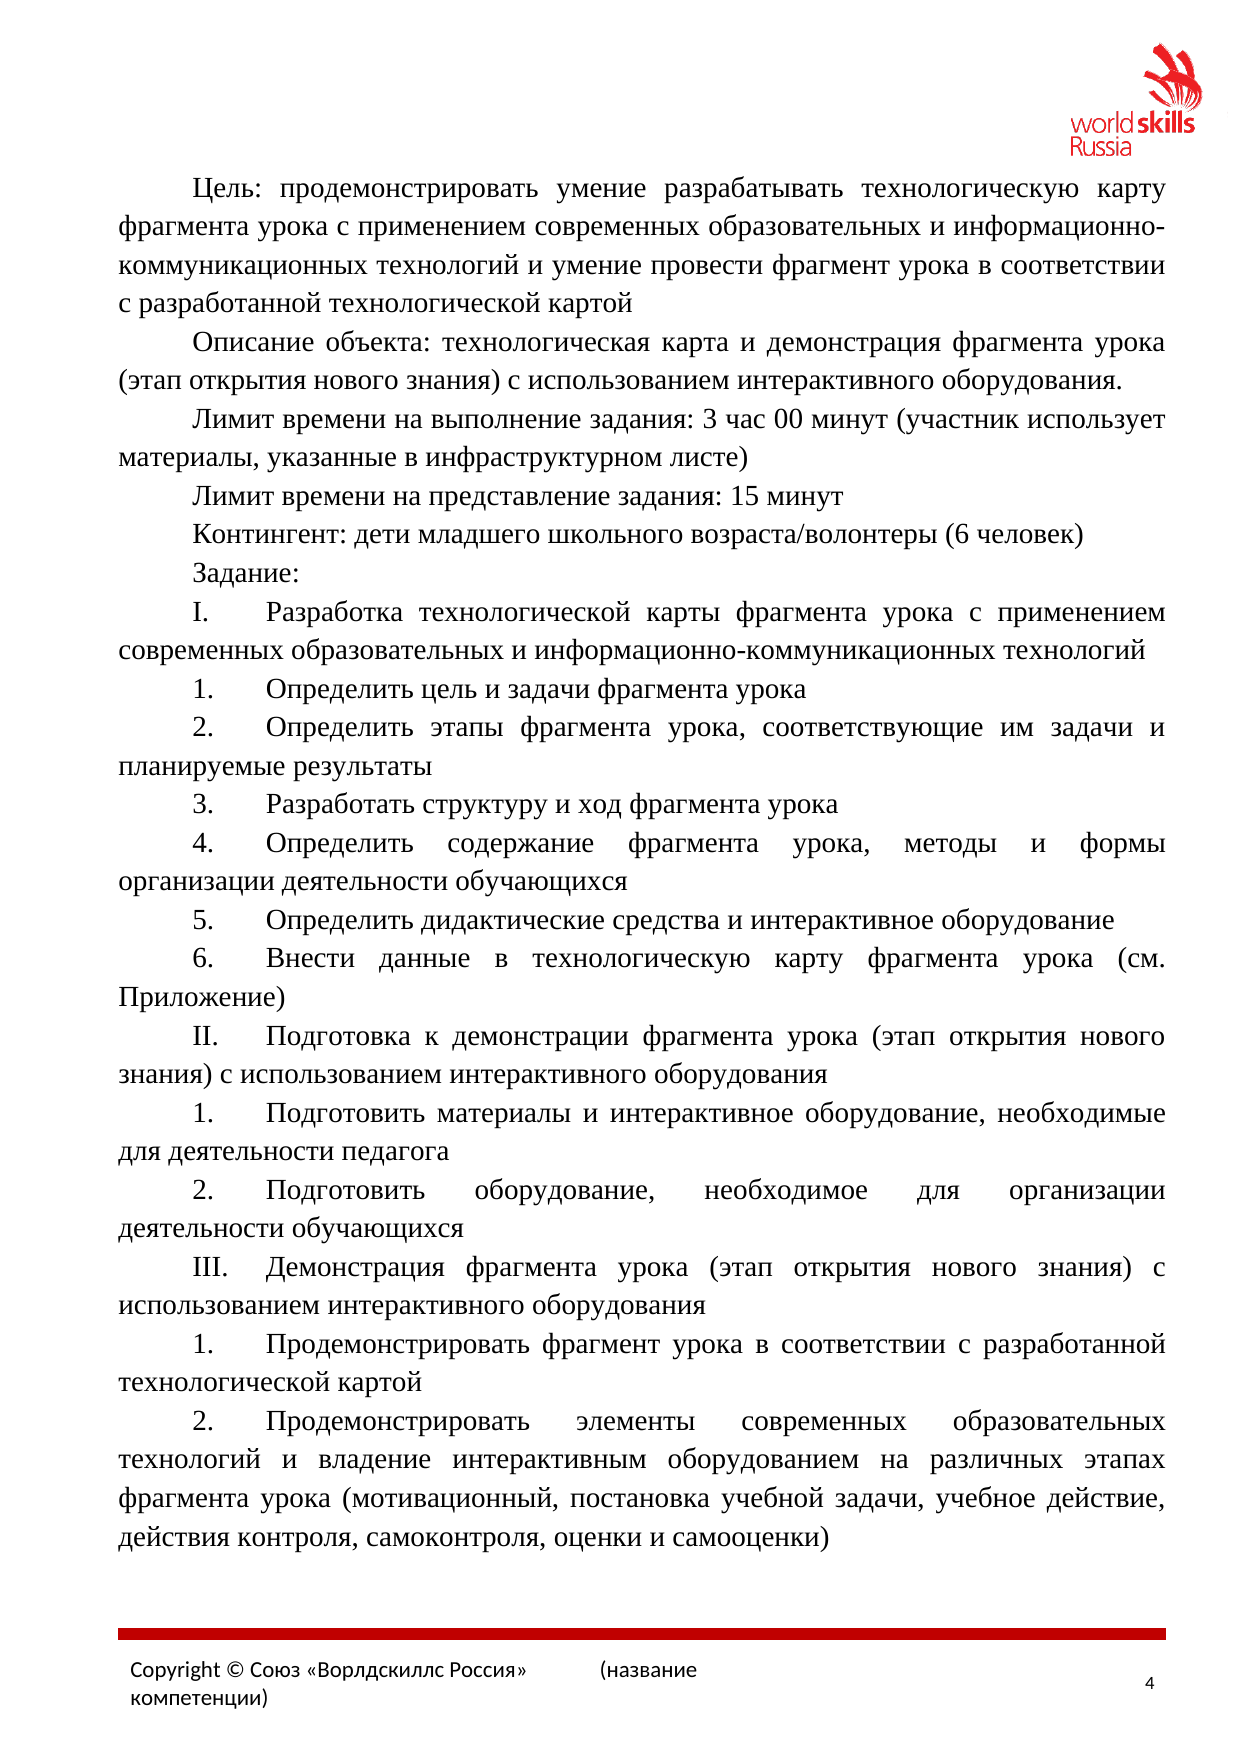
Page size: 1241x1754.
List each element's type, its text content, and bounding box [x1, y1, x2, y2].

text 1. Подготовить материалы и интерактивное оборудование, необходимые для деятельности педагога [118, 1095, 1166, 1167]
text II. Подготовка к демонстрации фрагмента урока (этап открытия нового знания) с использованием интерактивного оборудования [118, 1018, 1166, 1090]
text 2. Продемонстрировать элементы современных образовательных технологий и владение интерактивным оборудованием на различных этапах фрагмента урока (мотивационный, постановка учебной задачи, учебное действие, действия контроля, самоконтроля, оценки и самооценки) [118, 1403, 1166, 1552]
text Описание объекта: технологическая карта и демонстрация фрагмента урока (этап открытия нового знания) с использованием интерактивного оборудования. [118, 324, 1166, 396]
text Лимит времени на выполнение задания: 3 час 00 минут (участник использует материалы, указанные в инфраструктурном листе) [118, 401, 1166, 473]
text Задание: [118, 555, 1166, 589]
text Цель: продемонстрировать умение разрабатывать технологическую карту фрагмента урока с применением современных образовательных и информационно-коммуникационных технологий и умение провести фрагмент урока в соответствии с разработанной технологической картой [118, 170, 1166, 319]
text III. Демонстрация фрагмента урока (этап открытия нового знания) с использованием интерактивного оборудования [118, 1249, 1166, 1321]
text I. Разработка технологической карты фрагмента урока с применением современных образовательных и информационно-коммуникационных технологий [118, 594, 1166, 666]
text Контингент: дети младшего школьного возраста/волонтеры (6 человек) [118, 517, 1166, 550]
picture [1071, 42, 1228, 156]
text 1. Определить цель и задачи фрагмента урока [118, 671, 1166, 704]
text 4. Определить содержание фрагмента урока, методы и формы организации деятельности обучающихся [118, 825, 1166, 897]
text Лимит времени на представление задания: 15 минут [118, 478, 1166, 512]
text 2. Подготовить оборудование, необходимое для организации деятельности обучающихся [118, 1172, 1166, 1244]
text 6. Внести данные в технологическую карту фрагмента урока (см. Приложение) [118, 941, 1166, 1013]
text 1. Продемонстрировать фрагмент урока в соответствии с разработанной технологической картой [118, 1326, 1166, 1398]
text 5. Определить дидактические средства и интерактивное оборудование [118, 902, 1166, 936]
text 3. Разработать структуру и ход фрагмента урока [118, 786, 1166, 820]
text 2. Определить этапы фрагмента урока, соответствующие им задачи и планируемые результаты [118, 709, 1166, 781]
